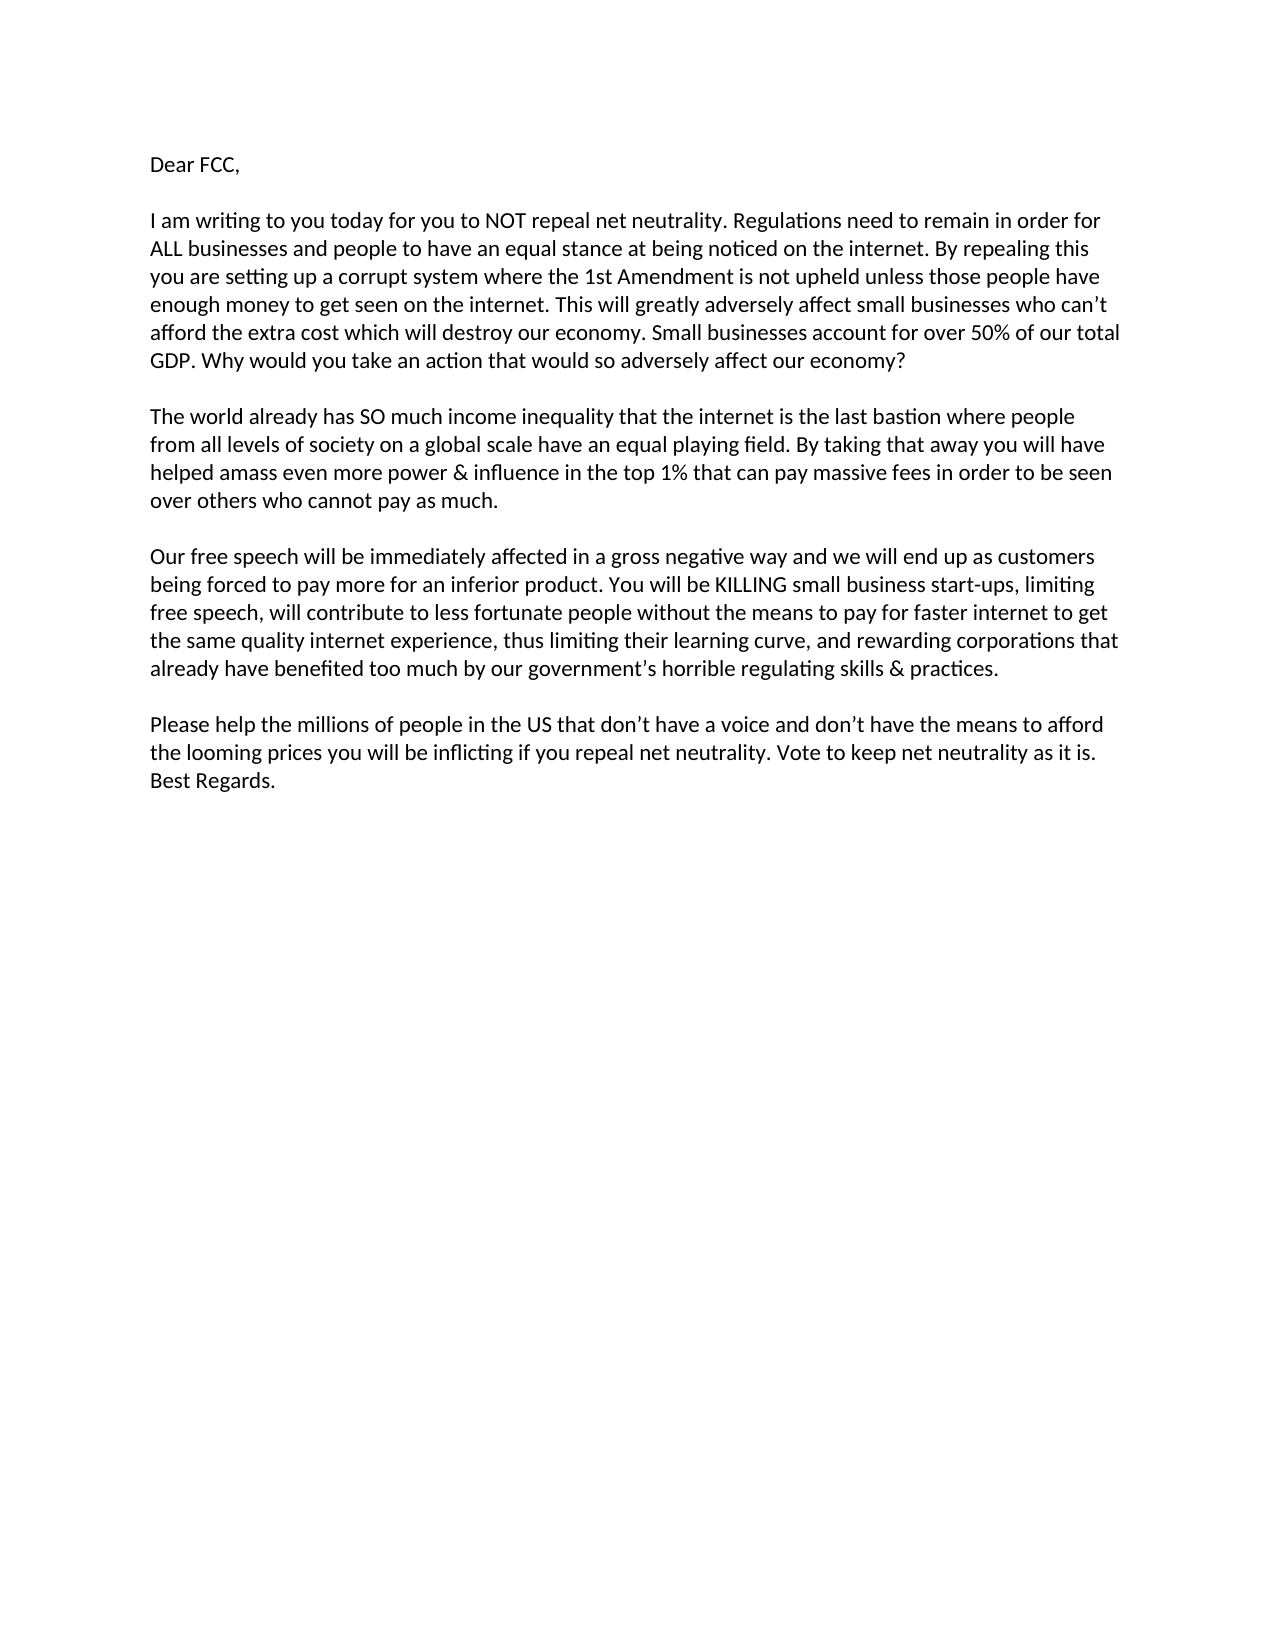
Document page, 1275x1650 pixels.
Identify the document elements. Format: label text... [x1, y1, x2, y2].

text The world already has SO much income inequality that the internet is the last bastion where people from all levels of society on a global scale have an equal playing field. By taking that away you will have helped amass even more power & influence in the top 1% that can pay massive fees in order to be seen over others who cannot pay as much. [150, 374, 1125, 514]
text Please help the millions of people in the US that don’t have a voice and don’t have the means to afford the looming prices you will be inflicting if you repeal net neutrality. Vote to keep net neutrality as it is. Best Regards. [150, 682, 1125, 794]
text I am writing to you today for you to NOT repeal net neutrality. Regulations need to remain in order for ALL businesses and people to have an equal stance at being noticed on the internet. By repealing this you are setting up a corrupt system where the 1st Amendment is not upheld unless those people have enough money to get seen on the internet. This will greatly adversely affect small businesses who can’t afford the extra cost which will destroy our economy. Small businesses account for over 50% of our total GDP. Why would you take an action that would so adversely affect our economy? [150, 178, 1125, 374]
text Dear FCC, [150, 150, 1125, 178]
text Our free speech will be immediately affected in a gross negative way and we will end up as customers being forced to pay more for an inferior product. You will be KILLING small business start-ups, limiting free speech, will contribute to less fortunate people without the means to pay for faster internet to get the same quality internet experience, thus limiting their learning curve, and rewarding corporations that already have benefited too much by our government’s horrible regulating skills & practices. [150, 514, 1125, 682]
